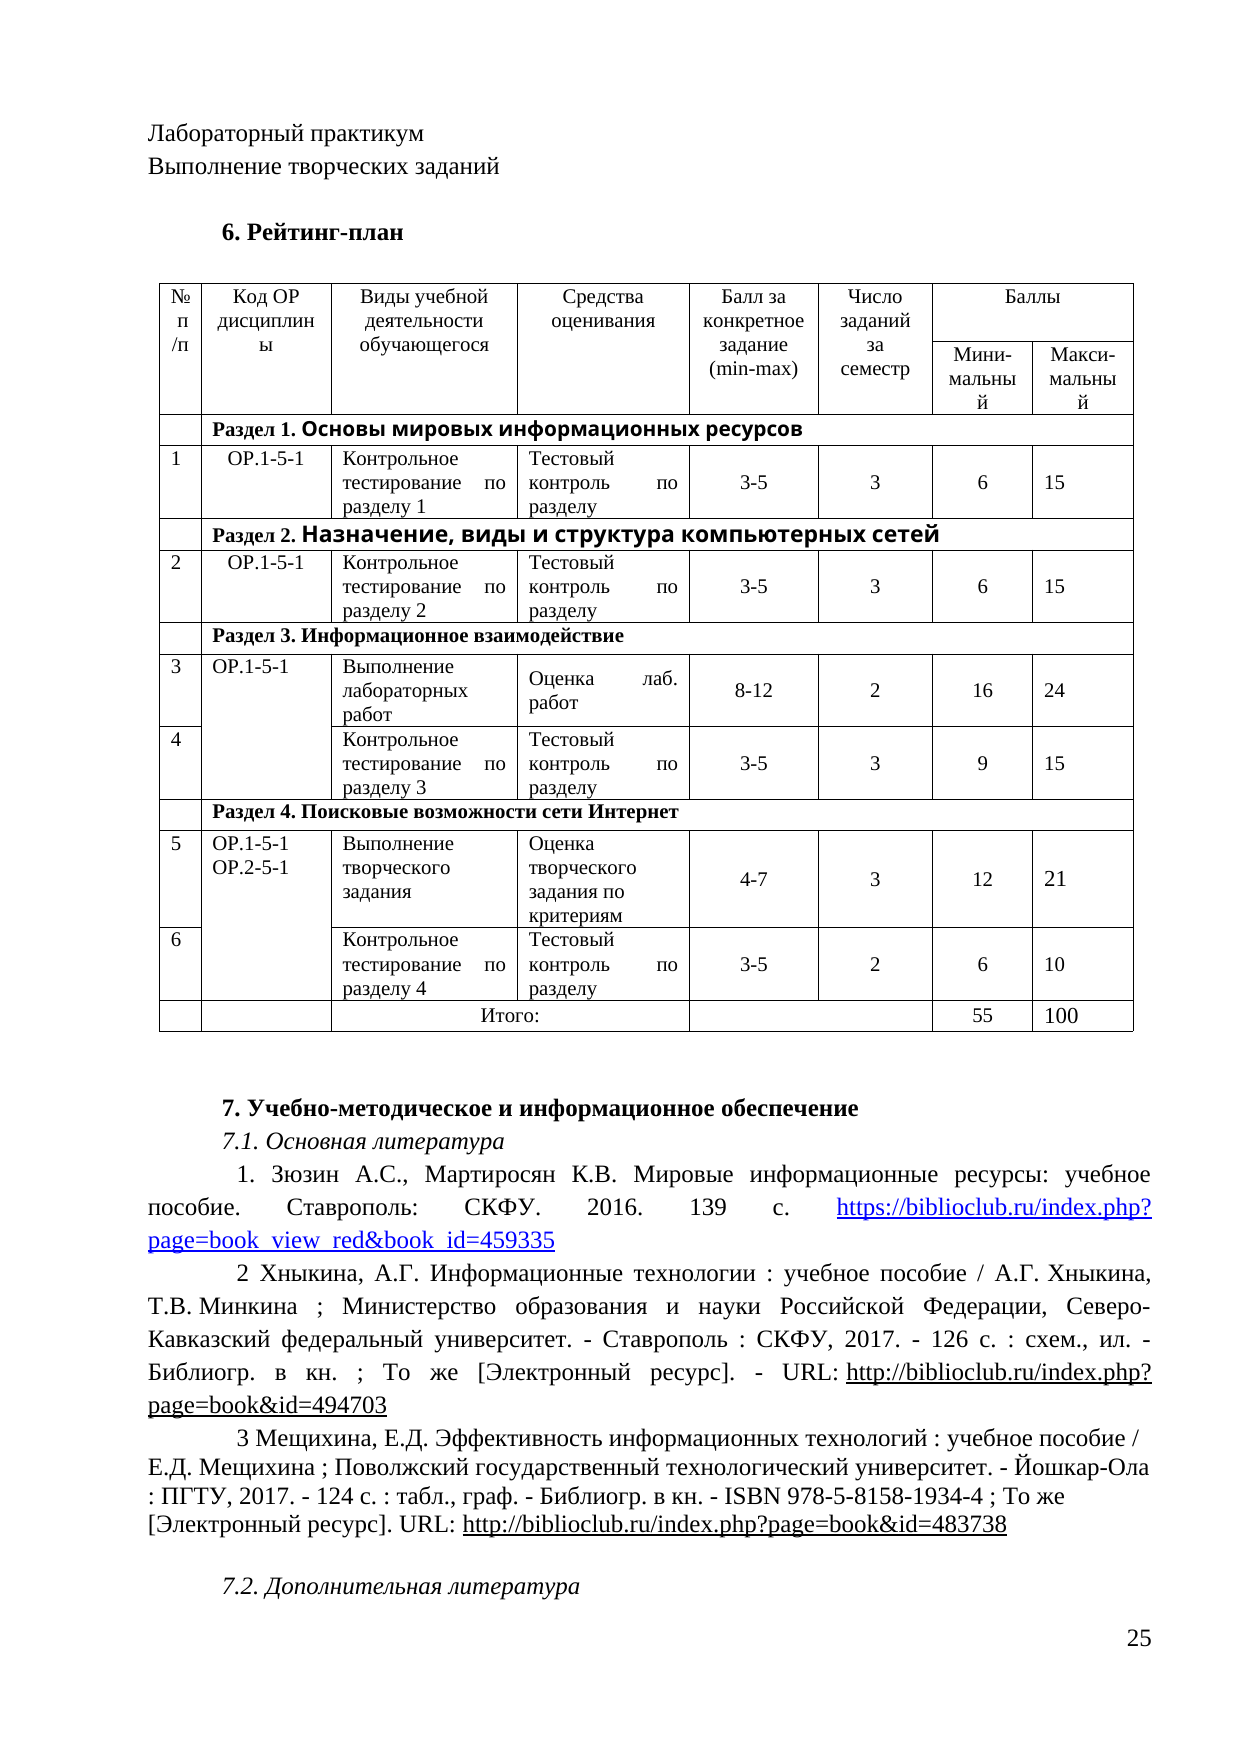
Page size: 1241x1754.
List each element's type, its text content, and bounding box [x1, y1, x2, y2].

table_cell [160, 519, 201, 549]
table_cell 1 [160, 446, 201, 518]
text Выполнение творческих заданий [148, 151, 1152, 180]
table_cell ОР.1-5-1 [202, 446, 331, 518]
table_cell Мини-мальный [933, 342, 1032, 414]
table_cell 9 [933, 727, 1032, 799]
table_cell Оценка лаб. работ [518, 655, 689, 726]
text 1. Зюзин А.С., Мартиросян К.В. Мировые информационные ресурсы: учебное пособие. Ставрополь: СКФУ. 2016. 139 с. https://biblioclub.ru/index.php?page=book_view_red&book_id=459335 [148, 1159, 1152, 1254]
table_cell Выполнение лабораторных работ [332, 655, 517, 726]
table_cell 3-5 [690, 727, 818, 799]
text 7.2. Дополнительная литература [148, 1571, 1152, 1600]
table_cell Контрольное тестирование по разделу 1 [332, 446, 517, 518]
table_cell ОР.1-5-1 ОР.2-5-1 [202, 831, 331, 999]
table_cell Контрольное тестирование по разделу 3 [332, 727, 517, 799]
table_cell [202, 1001, 331, 1031]
table_cell Раздел 1. Основы мировых информационных ресурсов [202, 415, 1133, 445]
table_cell [160, 415, 201, 445]
table_cell Контрольное тестирование по разделу 4 [332, 928, 517, 999]
table_cell 15 [1033, 551, 1133, 622]
table_cell ОР.1-5-1 [202, 551, 331, 622]
text 6. Рейтинг-план [148, 217, 1152, 246]
table_cell 3 [160, 655, 201, 726]
table_cell Выполнение творческого задания [332, 831, 517, 927]
table_cell 3-5 [690, 928, 818, 999]
table_cell 55 [933, 1001, 1032, 1031]
table_cell Итого: [332, 1001, 689, 1031]
table_cell 4 [160, 727, 201, 799]
table_cell 2 [819, 928, 932, 999]
table_cell 15 [1033, 727, 1133, 799]
table_cell Макси-мальный [1033, 342, 1133, 414]
table_cell 16 [933, 655, 1032, 726]
table_header Число заданий за семестр [819, 284, 932, 414]
table_header Виды учебной деятельности обучающегося [332, 284, 517, 414]
text 2 Хныкина, А.Г. Информационные технологии : учебное пособие / А.Г. Хныкина, Т.В. Минкина ; Министерство образования и науки Российской Федерации, Северо-Кавказский федеральный университет. - Ставрополь : СКФУ, 2017. - 126 с. : схем., ил. - Библиогр. в кн. ; То же [Электронный ресурс]. - URL: http://biblioclub.ru/index.php?page=book&id=494703 [148, 1258, 1152, 1419]
table_cell 4-7 [690, 831, 818, 927]
text Лабораторный практикум [148, 118, 1152, 147]
table_cell 2 [160, 551, 201, 622]
table_cell 21 [1033, 831, 1133, 927]
table_cell 6 [160, 928, 201, 999]
table_header Средства оценивания [518, 284, 689, 414]
text 7. Учебно-методическое и информационное обеспечение [148, 1093, 1152, 1122]
table_cell 12 [933, 831, 1032, 927]
table_header № п/п [160, 284, 201, 414]
table_cell Тестовый контроль по разделу [518, 727, 689, 799]
table_cell [160, 1001, 201, 1031]
table_cell [160, 623, 201, 653]
text 3 Мещихина, Е.Д. Эффективность информационных технологий : учебное пособие / Е.Д. Мещихина ; Поволжский государственный технологический университет. - Йошкар-Ола : ПГТУ, 2017. - 124 с. : табл., граф. - Библиогр. в кн. - ISBN 978-5-8158-1934-4 ; То же [Электронный ресурс]. URL: http://biblioclub.ru/index.php?page=book&id=483738 [148, 1423, 1152, 1538]
table_cell Оценка творческого задания по критериям [518, 831, 689, 927]
table_cell Контрольное тестирование по разделу 2 [332, 551, 517, 622]
table_header Баллы [933, 284, 1133, 341]
table_cell 3 [819, 831, 932, 927]
table_cell Тестовый контроль по разделу [518, 551, 689, 622]
table_cell 8-12 [690, 655, 818, 726]
table_header Балл за конкретное задание (min-max) [690, 284, 818, 414]
table_cell Тестовый контроль по разделу [518, 446, 689, 518]
table_cell Тестовый контроль по разделу [518, 928, 689, 999]
table_cell 100 [1033, 1001, 1133, 1031]
table_cell 3-5 [690, 446, 818, 518]
text 7.1. Основная литература [148, 1126, 1152, 1155]
table_cell [160, 800, 201, 830]
table_cell 5 [160, 831, 201, 927]
table_cell 6 [933, 446, 1032, 518]
table_cell Раздел 4. Поисковые возможности сети Интернет [202, 800, 1133, 830]
table_cell 3 [819, 551, 932, 622]
table_cell 10 [1033, 928, 1133, 999]
table_cell Раздел 3. Информационное взаимодействие [202, 623, 1133, 653]
table_cell [690, 1001, 932, 1031]
table_cell ОР.1-5-1 [202, 655, 331, 799]
table_cell Раздел 2. Назначение, виды и структура компьютерных сетей [202, 519, 1133, 549]
table_cell 24 [1033, 655, 1133, 726]
table_header Код ОР дисциплины [202, 284, 331, 414]
table_cell 6 [933, 928, 1032, 999]
table_cell 2 [819, 655, 932, 726]
table_cell 3 [819, 727, 932, 799]
table_cell 3-5 [690, 551, 818, 622]
table_cell 15 [1033, 446, 1133, 518]
table_cell 3 [819, 446, 932, 518]
table_cell 6 [933, 551, 1032, 622]
